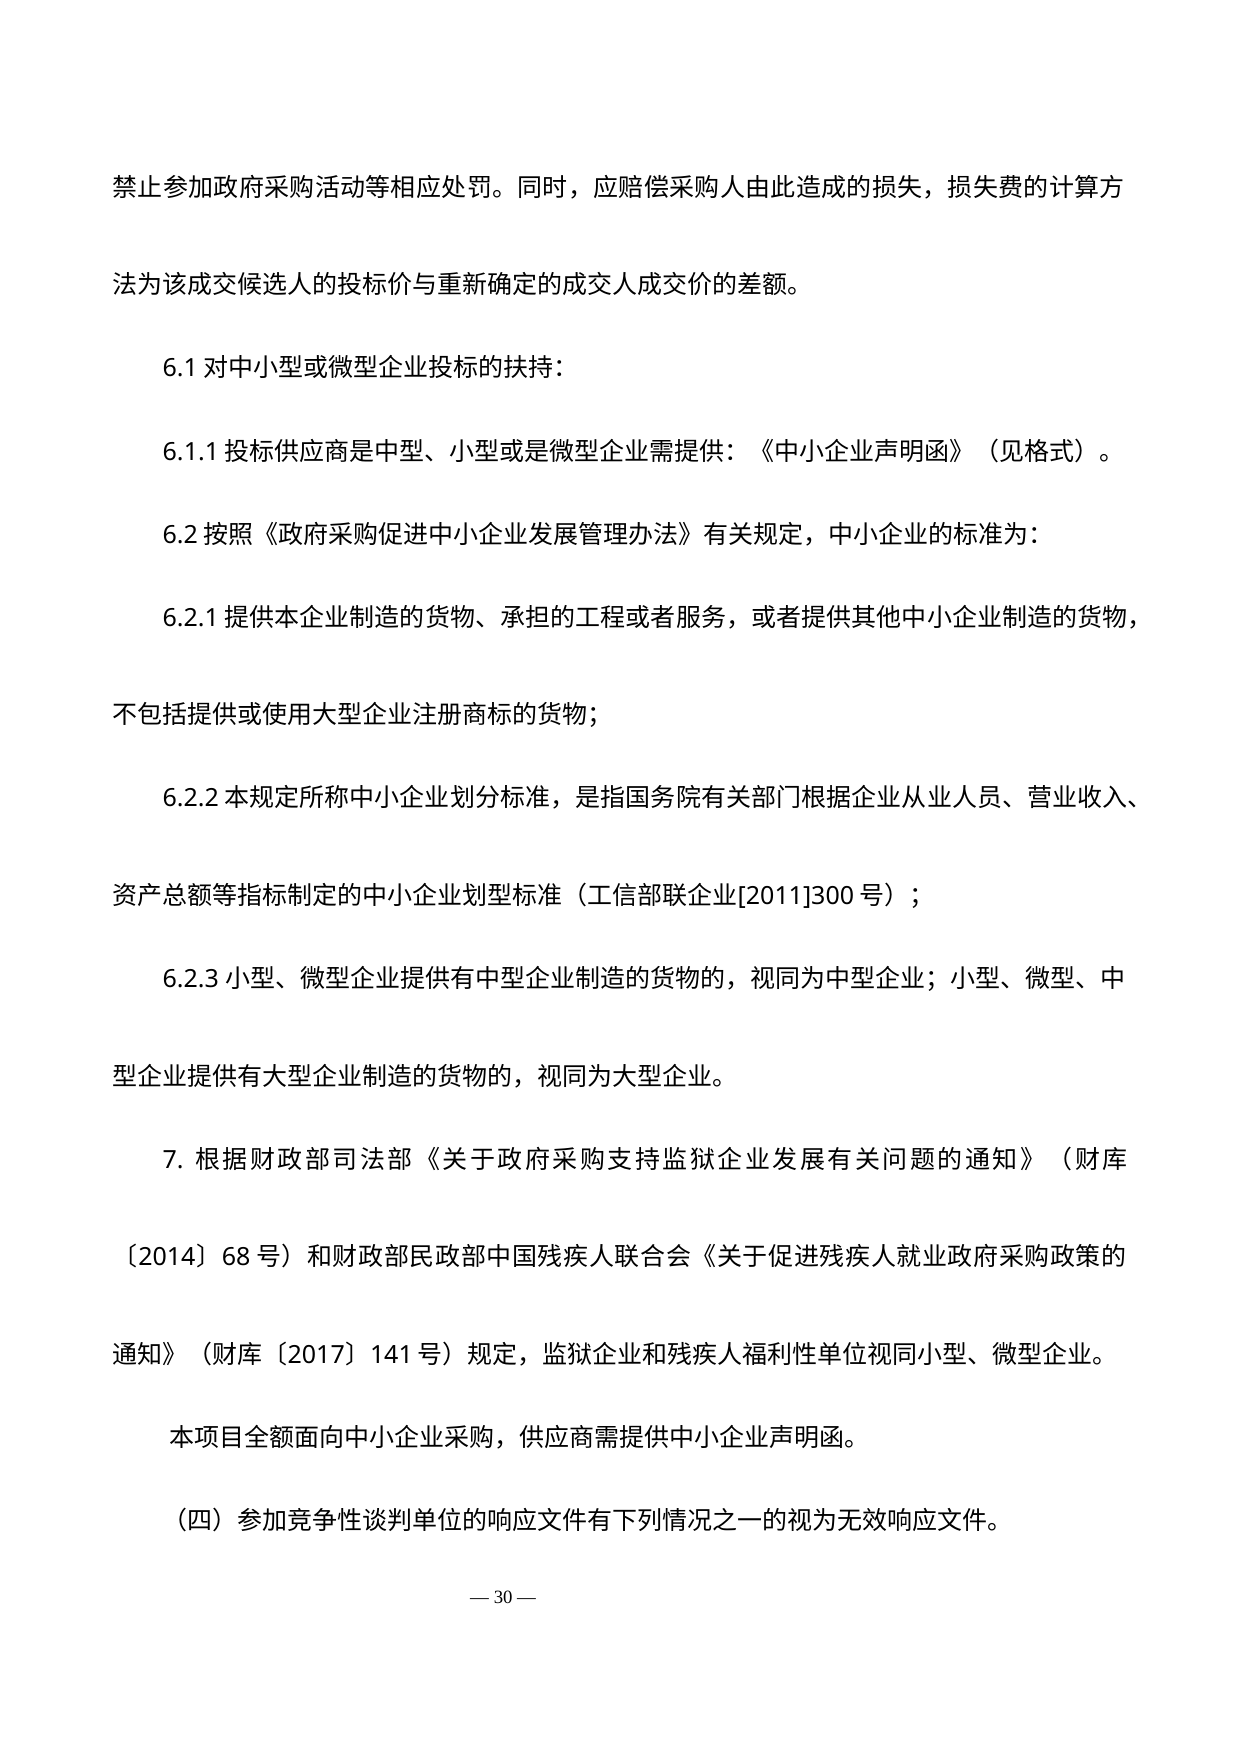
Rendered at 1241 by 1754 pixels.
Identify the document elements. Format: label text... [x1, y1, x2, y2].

text 6.2.3 小型、微型企业提供有中型企业制造的货物的，视同为中型企业；小型、微型、中型企业提供有大型企业制造的货物的，视同为大型企业。 [112, 944, 1128, 1107]
text 6.1.1投标供应商是中型、小型或是微型企业需提供：《中小企业声明函》（见格式）。 [112, 417, 1128, 482]
text 6.2按照《政府采购促进中小企业发展管理办法》有关规定，中小企业的标准为： [112, 500, 1128, 565]
text （四）参加竞争性谈判单位的响应文件有下列情况之一的视为无效响应文件。 [112, 1486, 1128, 1551]
text 本项目全额面向中小企业采购，供应商需提供中小企业声明函。 [112, 1403, 1128, 1468]
text 7. 根据财政部司法部《关于政府采购支持监狱企业发展有关问题的通知》（财库〔2014〕68号）和财政部民政部中国残疾人联合会《关于促进残疾人就业政府采购政策的通知》（财库〔2017〕141号）规定，监狱企业和残疾人福利性单位视同小型、微型企业。 [112, 1125, 1128, 1385]
text 6.1对中小型或微型企业投标的扶持： [112, 333, 1128, 398]
text 6.2.2本规定所称中小企业划分标准，是指国务院有关部门根据企业从业人员、营业收入、资产总额等指标制定的中小企业划型标准（工信部联企业[2011]300号）； [112, 763, 1128, 926]
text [112, 153, 1128, 315]
text 6.2.1提供本企业制造的货物、承担的工程或者服务，或者提供其他中小企业制造的货物，不包括提供或使用大型企业注册商标的货物； [112, 583, 1128, 745]
